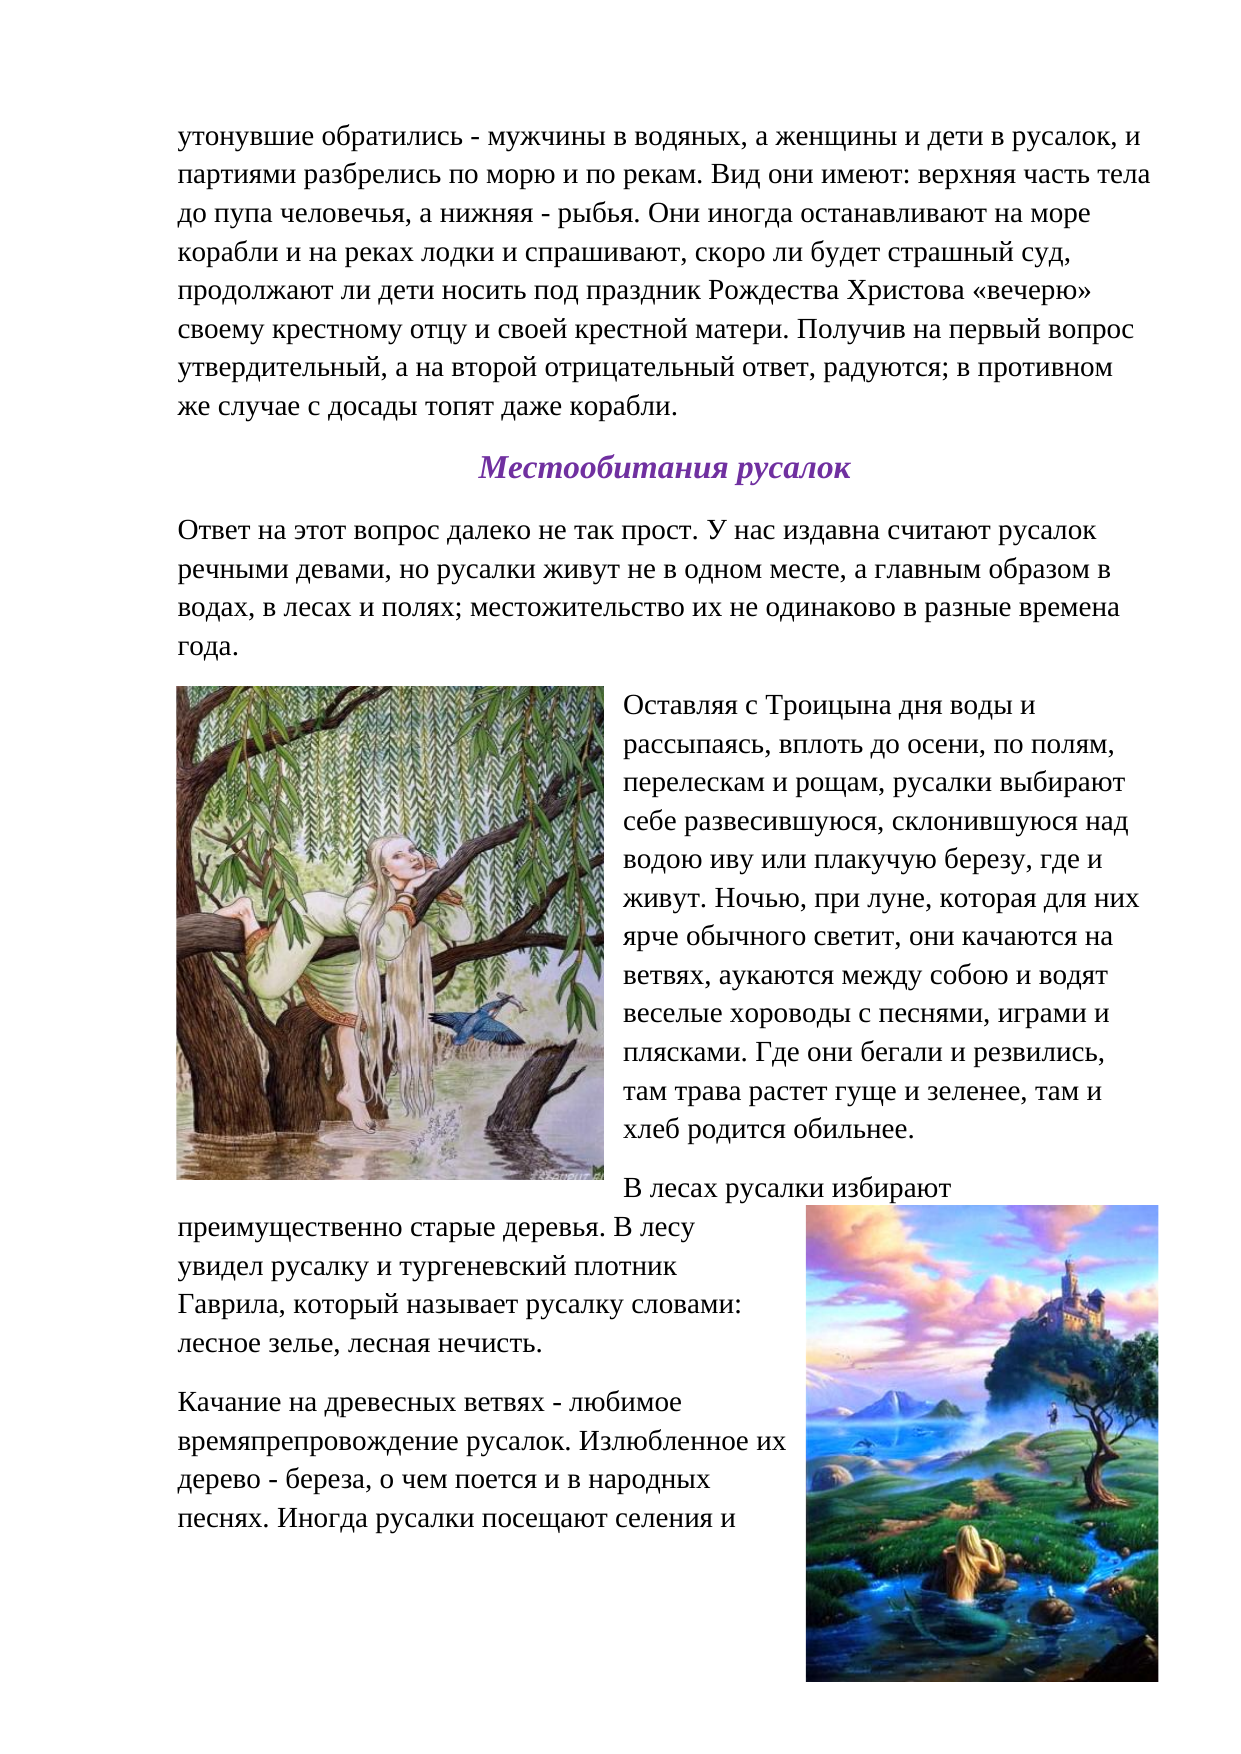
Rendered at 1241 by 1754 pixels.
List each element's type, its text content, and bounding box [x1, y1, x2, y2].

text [177, 118, 1152, 421]
picture [805, 1205, 1159, 1681]
picture [176, 686, 604, 1180]
text В лесах русалки избирают преимущественно старые деревья. В лесу увидел русалку и тургеневский плотник Гаврила, который называет русалку словами: лесное зелье, лесная нечисть. [177, 1171, 1152, 1358]
text Местообитания русалок [177, 447, 1152, 486]
text Ответ на этот вопрос далеко не так прост. У нас издавна считают русалок речными девами, но русалки живут не в одном месте, а главным образом в водах, в лесах и полях; местожительство их не одинаково в разные времена года. [177, 512, 1152, 661]
text Оставляя с Троицына дня воды и рассыпаясь, вплоть до осени, по полям, перелескам и рощам, русалки выбирают себе развесившуюся, склонившуюся над водою иву или плакучую березу, где и живут. Ночью, при луне, которая для них ярче обычного светит, они качаются на ветвях, аукаются между собою и водят веселые хороводы с песнями, играми и плясками. Где они бегали и резвились, там трава растет гуще и зеленее, там и хлеб родится обильнее. [604, 687, 1152, 1145]
